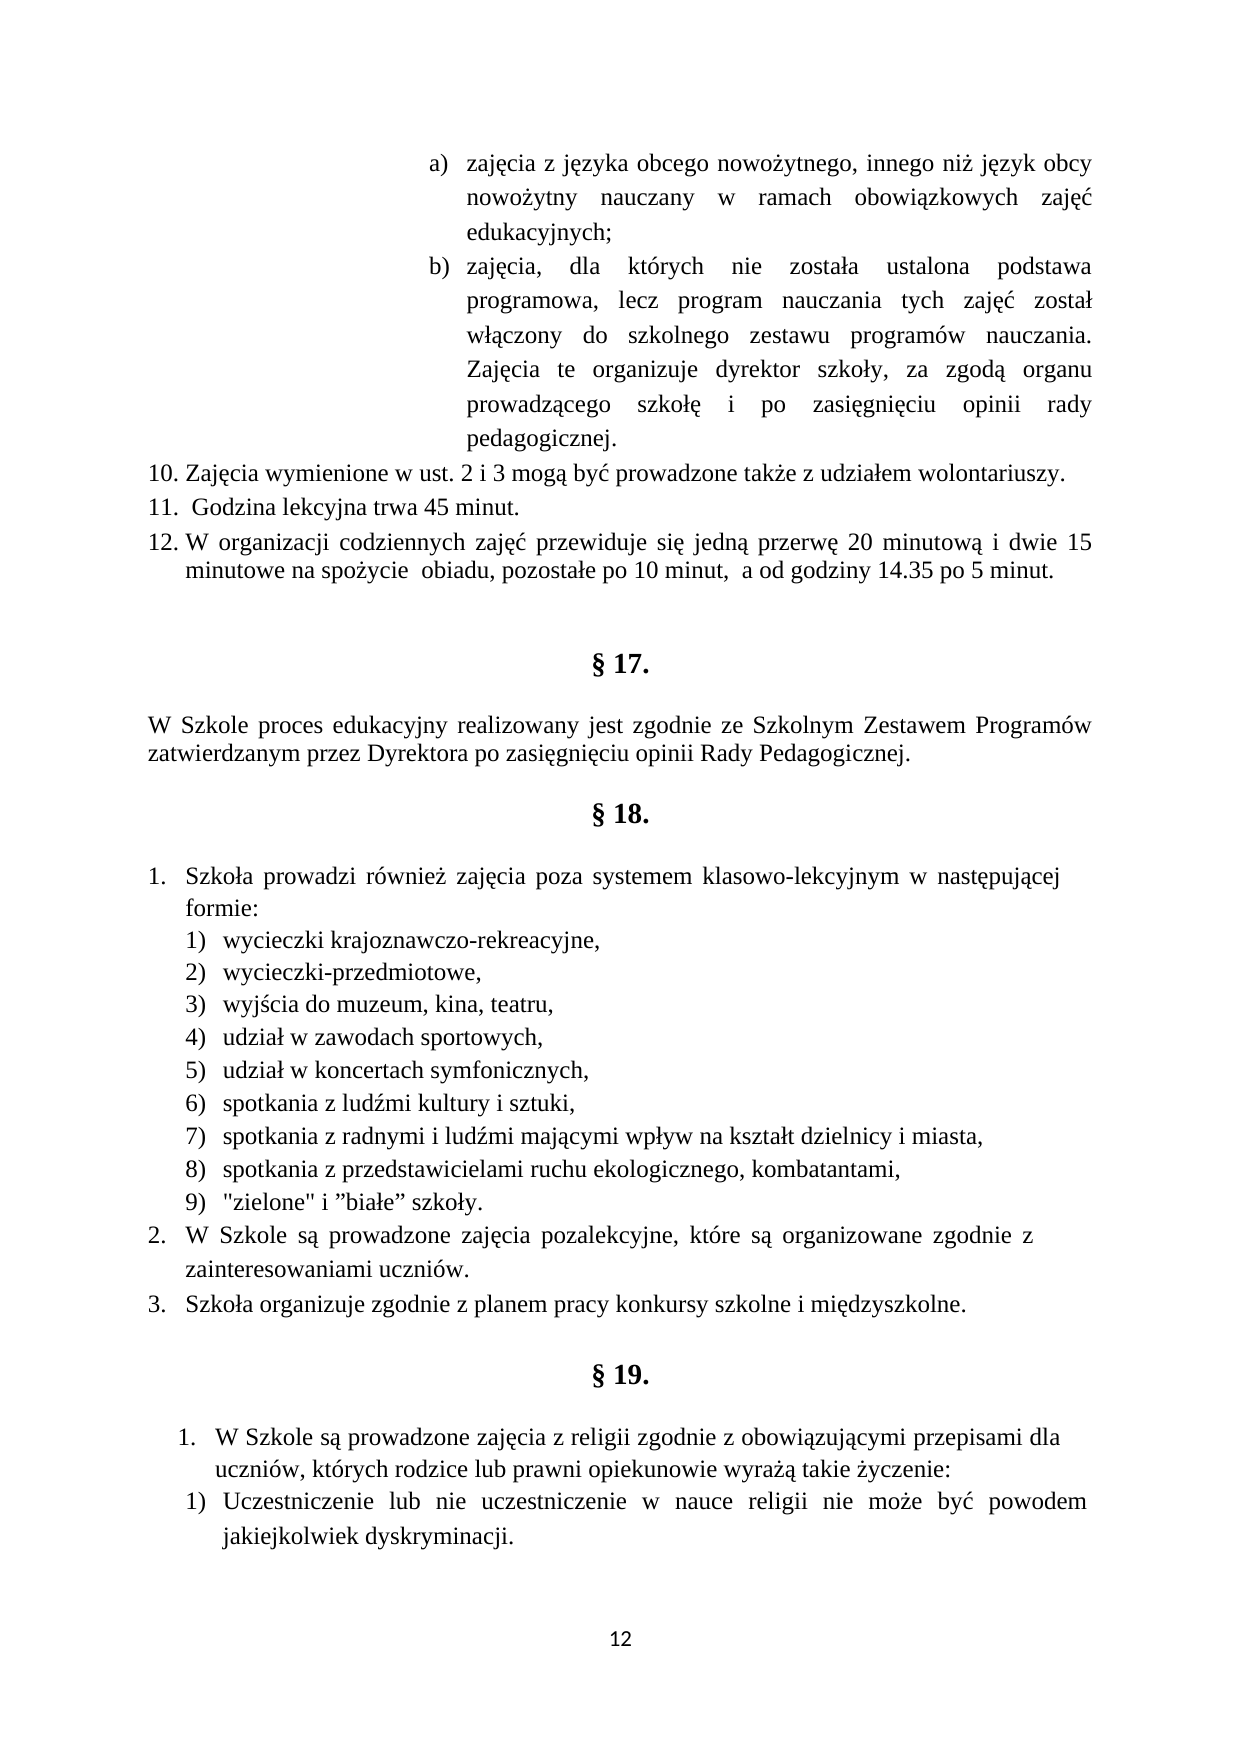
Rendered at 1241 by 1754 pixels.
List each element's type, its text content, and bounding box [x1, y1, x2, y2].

list zajęcia z języka obcego nowożytnego, innego niż język obcy nowożytny nauczany w ramach obowiązkowych zajęć edukacyjnych; [429, 148, 1093, 245]
list spotkania z radnymi i ludźmi mającymi wpływ na kształt dzielnicy i miasta, [185, 1121, 1087, 1150]
list spotkania z ludźmi kultury i sztuki, [185, 1088, 1087, 1117]
list zajęcia, dla których nie została ustalona podstawa programowa, lecz program nauczania tych zajęć został włączony do szkolnego zestawu programów nauczania. Zajęcia te organizuje dyrektor szkoły, za zgodą organu prowadzącego szkołę i po zasięgnięciu opinii rady pedagogicznej. [429, 251, 1093, 452]
text W Szkole proces edukacyjny realizowany jest zgodnie ze Szkolnym Zestawem Programów zatwierdzanym przez Dyrektora po zasięgnięciu opinii Rady Pedagogicznej. [148, 710, 1093, 767]
list "zielone" i ”białe” szkoły. [185, 1187, 1087, 1216]
list Zajęcia wymienione w ust. 2 i 3 mogą być prowadzone także z udziałem wolontariuszy. [148, 458, 1093, 487]
list W organizacji codziennych zajęć przewiduje się jedną przerwę 20 minutową i dwie 15 minutowe na spożycie obiadu, pozostałe po 10 minut, a od godziny 14.35 po 5 minut. [148, 527, 1093, 584]
list wycieczki-przedmiotowe, [185, 957, 1062, 986]
list wyjścia do muzeum, kina, teatru, [185, 989, 1087, 1018]
list Szkoła organizuje zgodnie z planem pracy konkursy szkolne i międzyszkolne. [148, 1289, 1035, 1318]
list Szkoła prowadzi również zajęcia poza systemem klasowo-lekcyjnym w następującej formie: [148, 861, 1062, 922]
list spotkania z przedstawicielami ruchu ekologicznego, kombatantami, [185, 1154, 1087, 1183]
text § 17. [148, 647, 1093, 680]
text § 18. [148, 796, 1093, 829]
list Uczestniczenie lub nie uczestniczenie w nauce religii nie może być powodem jakiejkolwiek dyskryminacji. [185, 1486, 1088, 1549]
list W Szkole są prowadzone zajęcia pozalekcyjne, które są organizowane zgodnie z zainteresowaniami uczniów. [148, 1220, 1035, 1283]
list Godzina lekcyjna trwa 45 minut. [148, 492, 1093, 521]
list udział w koncertach symfonicznych, [185, 1055, 1087, 1084]
list W Szkole są prowadzone zajęcia z religii zgodnie z obowiązującymi przepisami dla uczniów, których rodzice lub prawni opiekunowie wyrażą takie życzenie: [177, 1422, 1062, 1483]
text § 19. [148, 1357, 1093, 1391]
list wycieczki krajoznawczo-rekreacyjne, [185, 925, 1062, 954]
list udział w zawodach sportowych, [185, 1022, 1087, 1051]
